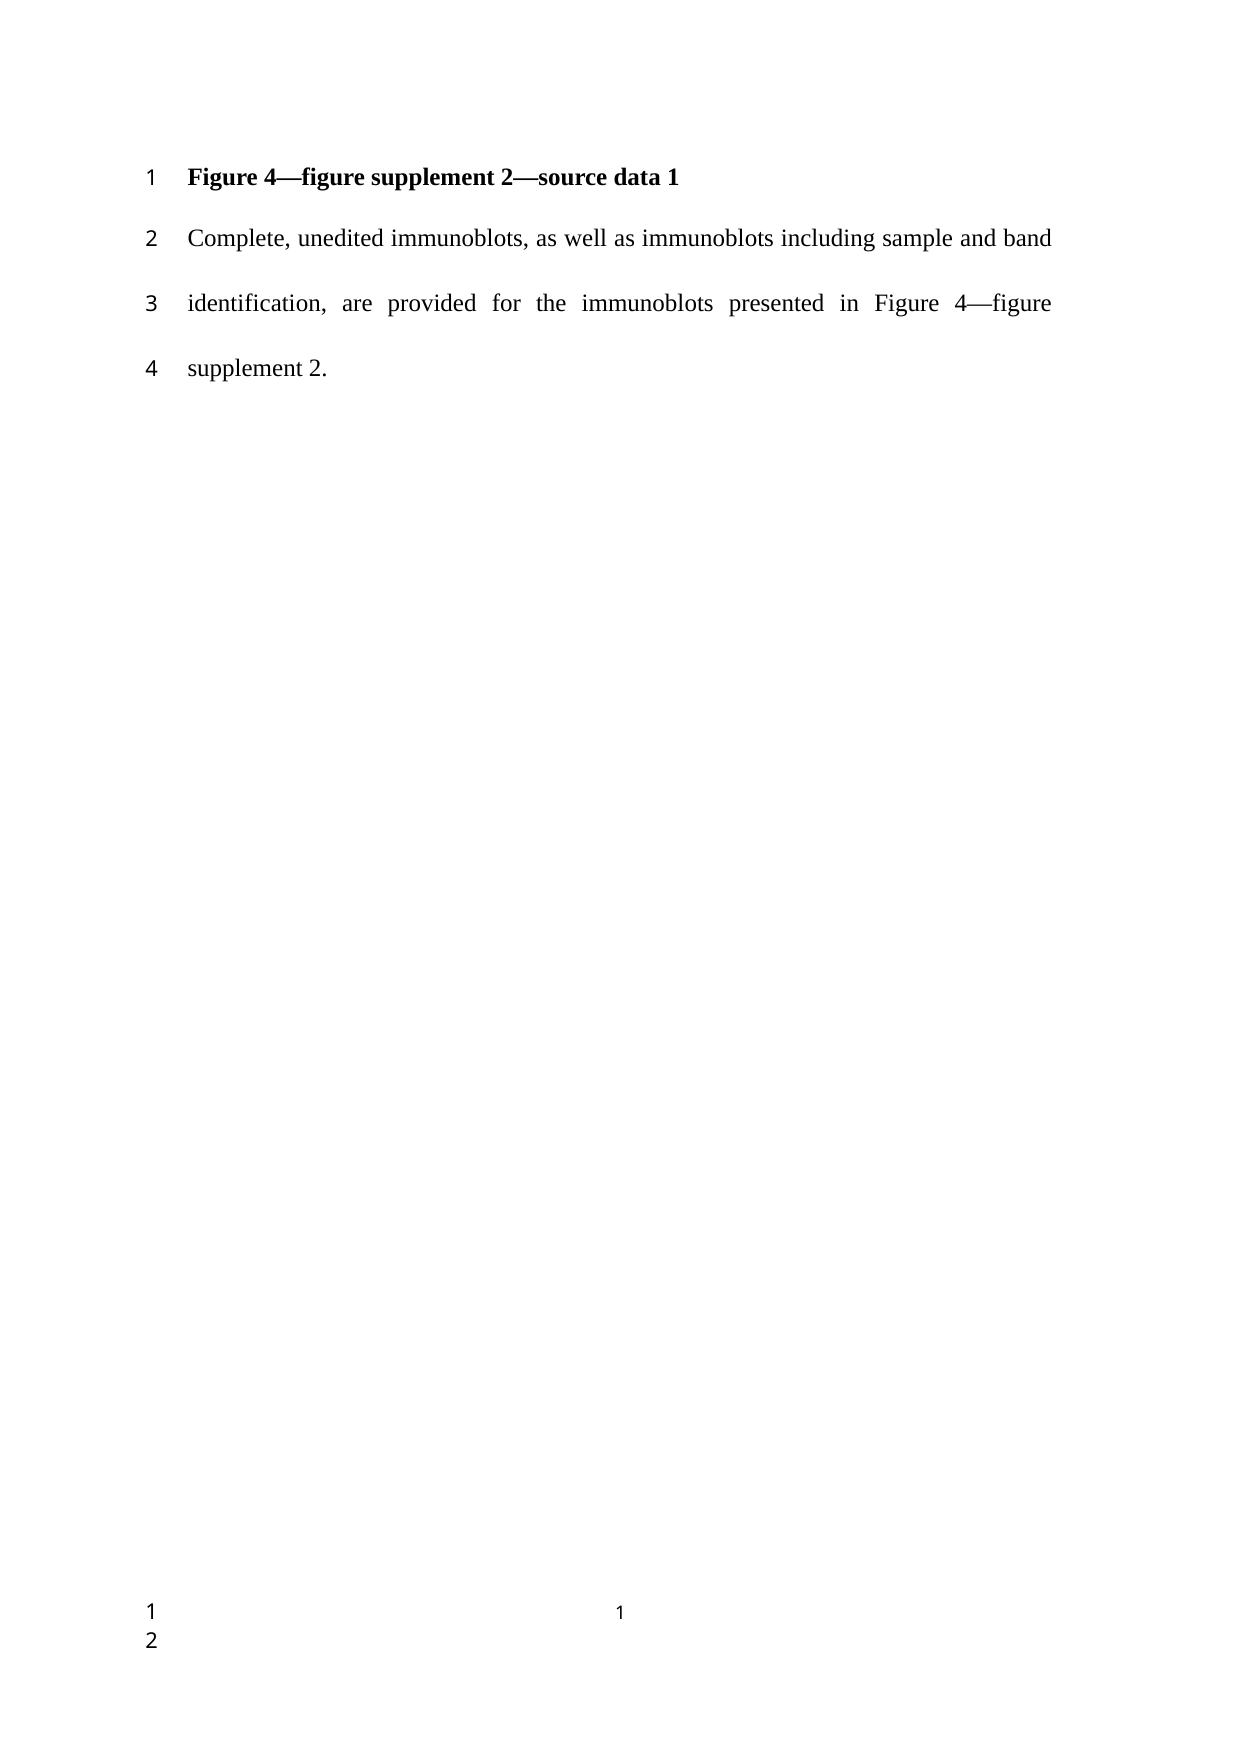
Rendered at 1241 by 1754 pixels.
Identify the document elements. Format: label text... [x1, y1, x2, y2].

text Figure 4—figure supplement 2—source data 1 [187, 160, 1053, 192]
text Complete, unedited immunoblots, as well as immunoblots including sample and band identification, are provided for the immunoblots presented in Figure 4—figure supplement 2. [187, 221, 1053, 383]
